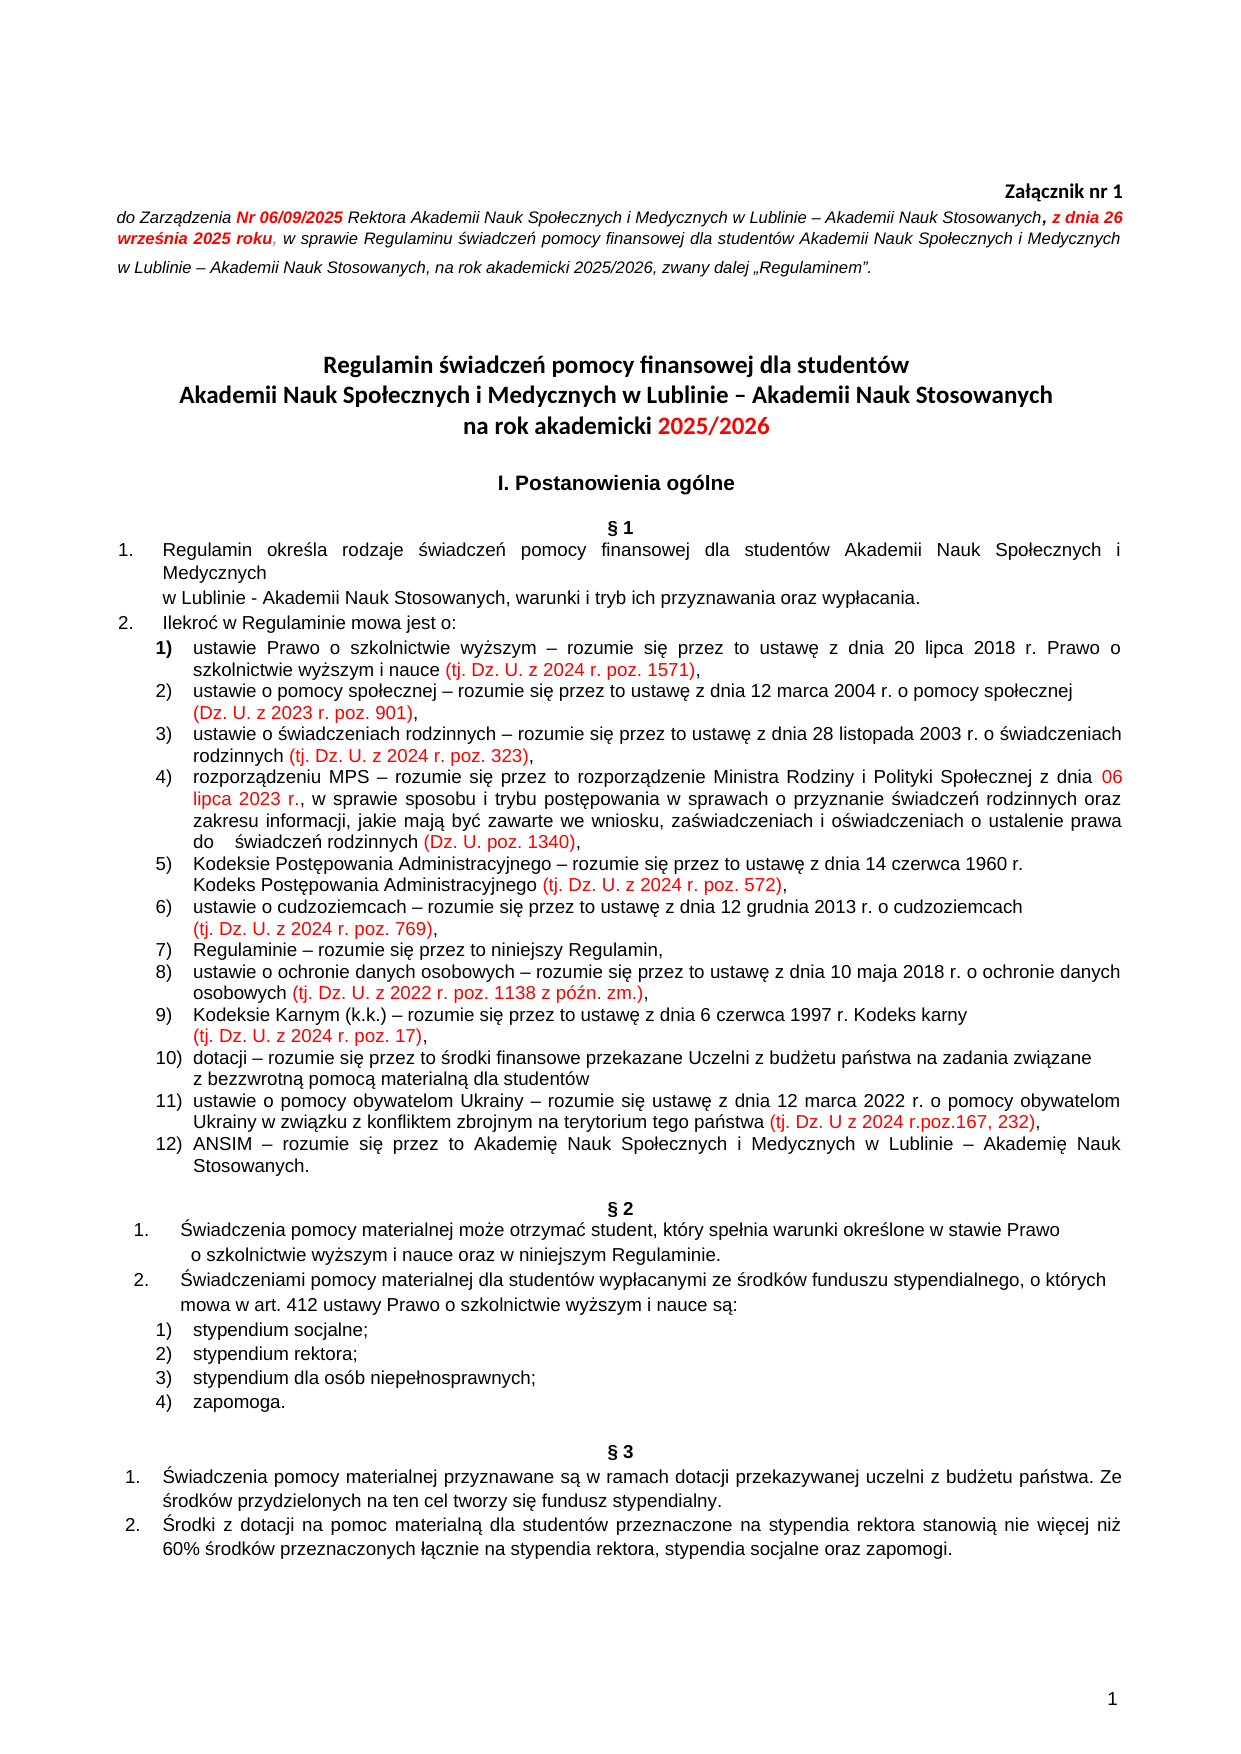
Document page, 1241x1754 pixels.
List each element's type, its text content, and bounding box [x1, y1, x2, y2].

text Załącznik nr 1 [116, 178, 1123, 204]
text na rok akademicki 2025/2026 [110, 410, 1123, 441]
list Kodeksie Postępowania Administracyjnego – rozumie się przez to ustawę z dnia 14 czerwca 1960 r. [155, 853, 1122, 874]
list stypendium dla osób niepełnosprawnych; [155, 1367, 1122, 1388]
text z bezzwrotną pomocą materialną dla studentów [193, 1068, 1122, 1090]
list stypendium socjalne; [155, 1319, 1122, 1341]
text (tj. Dz. U. z 2024 r. poz. 17), [193, 1025, 1122, 1047]
text 1. Świadczenia pomocy materialnej może otrzymać student, który spełnia warunki określone w stawie Prawo [118, 1219, 1122, 1241]
text Akademii Nauk Społecznych i Medycznych w Lublinie – Akademii Nauk Stosowanych [110, 380, 1123, 410]
text mowa w art. 412 ustawy Prawo o szkolnictwie wyższym i nauce są: [118, 1294, 1122, 1316]
list Kodeksie Karnym (k.k.) – rozumie się przez to ustawę z dnia 6 czerwca 1997 r. Kodeks karny [155, 1003, 1122, 1025]
list Świadczenia pomocy materialnej przyznawane są w ramach dotacji przekazywanej uczelni z budżetu państwa. Ze środków przydzielonych na ten cel tworzy się fundusz stypendialny. [125, 1466, 1122, 1511]
text 2. Świadczeniami pomocy materialnej dla studentów wypłacanymi ze środków funduszu stypendialnego, o których [118, 1269, 1122, 1291]
text Regulamin świadczeń pomocy finansowej dla studentów [110, 349, 1123, 380]
list ustawie o pomocy obywatelom Ukrainy – rozumie się ustawę z dnia 12 marca 2022 r. o pomocy obywatelom Ukrainy w związku z konfliktem zbrojnym na terytorium tego państwa (tj. Dz. U z 2024 r.poz.167, 232), [155, 1090, 1122, 1133]
text Kodeks Postępowania Administracyjnego (tj. Dz. U. z 2024 r. poz. 572), [193, 874, 1122, 896]
text w Lublinie - Akademii Nauk Stosowanych, warunki i tryb ich przyznawania oraz wypłacania. [162, 587, 1122, 608]
list Regulamin określa rodzaje świadczeń pomocy finansowej dla studentów Akademii Nauk Społecznych i Medycznych [118, 538, 1122, 583]
list stypendium rektora; [155, 1343, 1122, 1364]
text § 1 [118, 517, 1123, 538]
list rozporządzeniu MPS – rozumie się przez to rozporządzenie Ministra Rodziny i Polityki Społecznej z dnia 06 lipca 2023 r., w sprawie sposobu i trybu postępowania w sprawach o przyznanie świadczeń rodzinnych oraz zakresu informacji, jakie mają być zawarte we wniosku, zaświadczeniach i oświadczeniach o ustalenie prawa do świadczeń rodzinnych (Dz. U. poz. 1340), [155, 766, 1122, 853]
text § 2 [118, 1198, 1122, 1219]
list ustawie o cudzoziemcach – rozumie się przez to ustawę z dnia 12 grudnia 2013 r. o cudzoziemcach [155, 896, 1122, 917]
text (Dz. U. z 2023 r. poz. 901), [193, 702, 1122, 723]
text o szkolnictwie wyższym i nauce oraz w niniejszym Regulaminie. [118, 1244, 1122, 1266]
list Regulaminie – rozumie się przez to niniejszy Regulamin, [155, 939, 1122, 960]
text do Zarządzenia Nr 06/09/2025 Rektora Akademii Nauk Społecznych i Medycznych w Lublinie – Akademii Nauk Stosowanych, z dnia 26 września 2025 roku, w sprawie Regulaminu świadczeń pomocy finansowej dla studentów Akademii Nauk Społecznych i Medycznych w Lublinie – Akademii Nauk Stosowanych, na rok akademicki 2025/2026, zwany dalej „Regulaminem”. [116, 208, 1123, 279]
text I. Postanowienia ogólne [110, 471, 1123, 495]
list dotacji – rozumie się przez to środki finansowe przekazane Uczelni z budżetu państwa na zadania związane [155, 1047, 1122, 1068]
list ANSIM – rozumie się przez to Akademię Nauk Społecznych i Medycznych w Lublinie – Akademię Nauk Stosowanych. [155, 1133, 1122, 1176]
list ustawie o świadczeniach rodzinnych – rozumie się przez to ustawę z dnia 28 listopada 2003 r. o świadczeniach rodzinnych (tj. Dz. U. z 2024 r. poz. 323), [155, 723, 1122, 766]
text § 3 [118, 1441, 1123, 1462]
list Ilekroć w Regulaminie mowa jest o: [118, 612, 1122, 633]
list ustawie o ochronie danych osobowych – rozumie się przez to ustawę z dnia 10 maja 2018 r. o ochronie danych osobowych (tj. Dz. U. z 2022 r. poz. 1138 z późn. zm.), [155, 960, 1122, 1003]
list Środki z dotacji na pomoc materialną dla studentów przeznaczone na stypendia rektora stanowią nie więcej niż 60% środków przeznaczonych łącznie na stypendia rektora, stypendia socjalne oraz zapomogi. [125, 1513, 1122, 1559]
list ustawie Prawo o szkolnictwie wyższym – rozumie się przez to ustawę z dnia 20 lipca 2018 r. Prawo o szkolnictwie wyższym i nauce (tj. Dz. U. z 2024 r. poz. 1571), [155, 637, 1122, 680]
text (tj. Dz. U. z 2024 r. poz. 769), [193, 917, 1122, 939]
list zapomoga. [155, 1391, 1122, 1412]
list ustawie o pomocy społecznej – rozumie się przez to ustawę z dnia 12 marca 2004 r. o pomocy społecznej [155, 680, 1122, 702]
